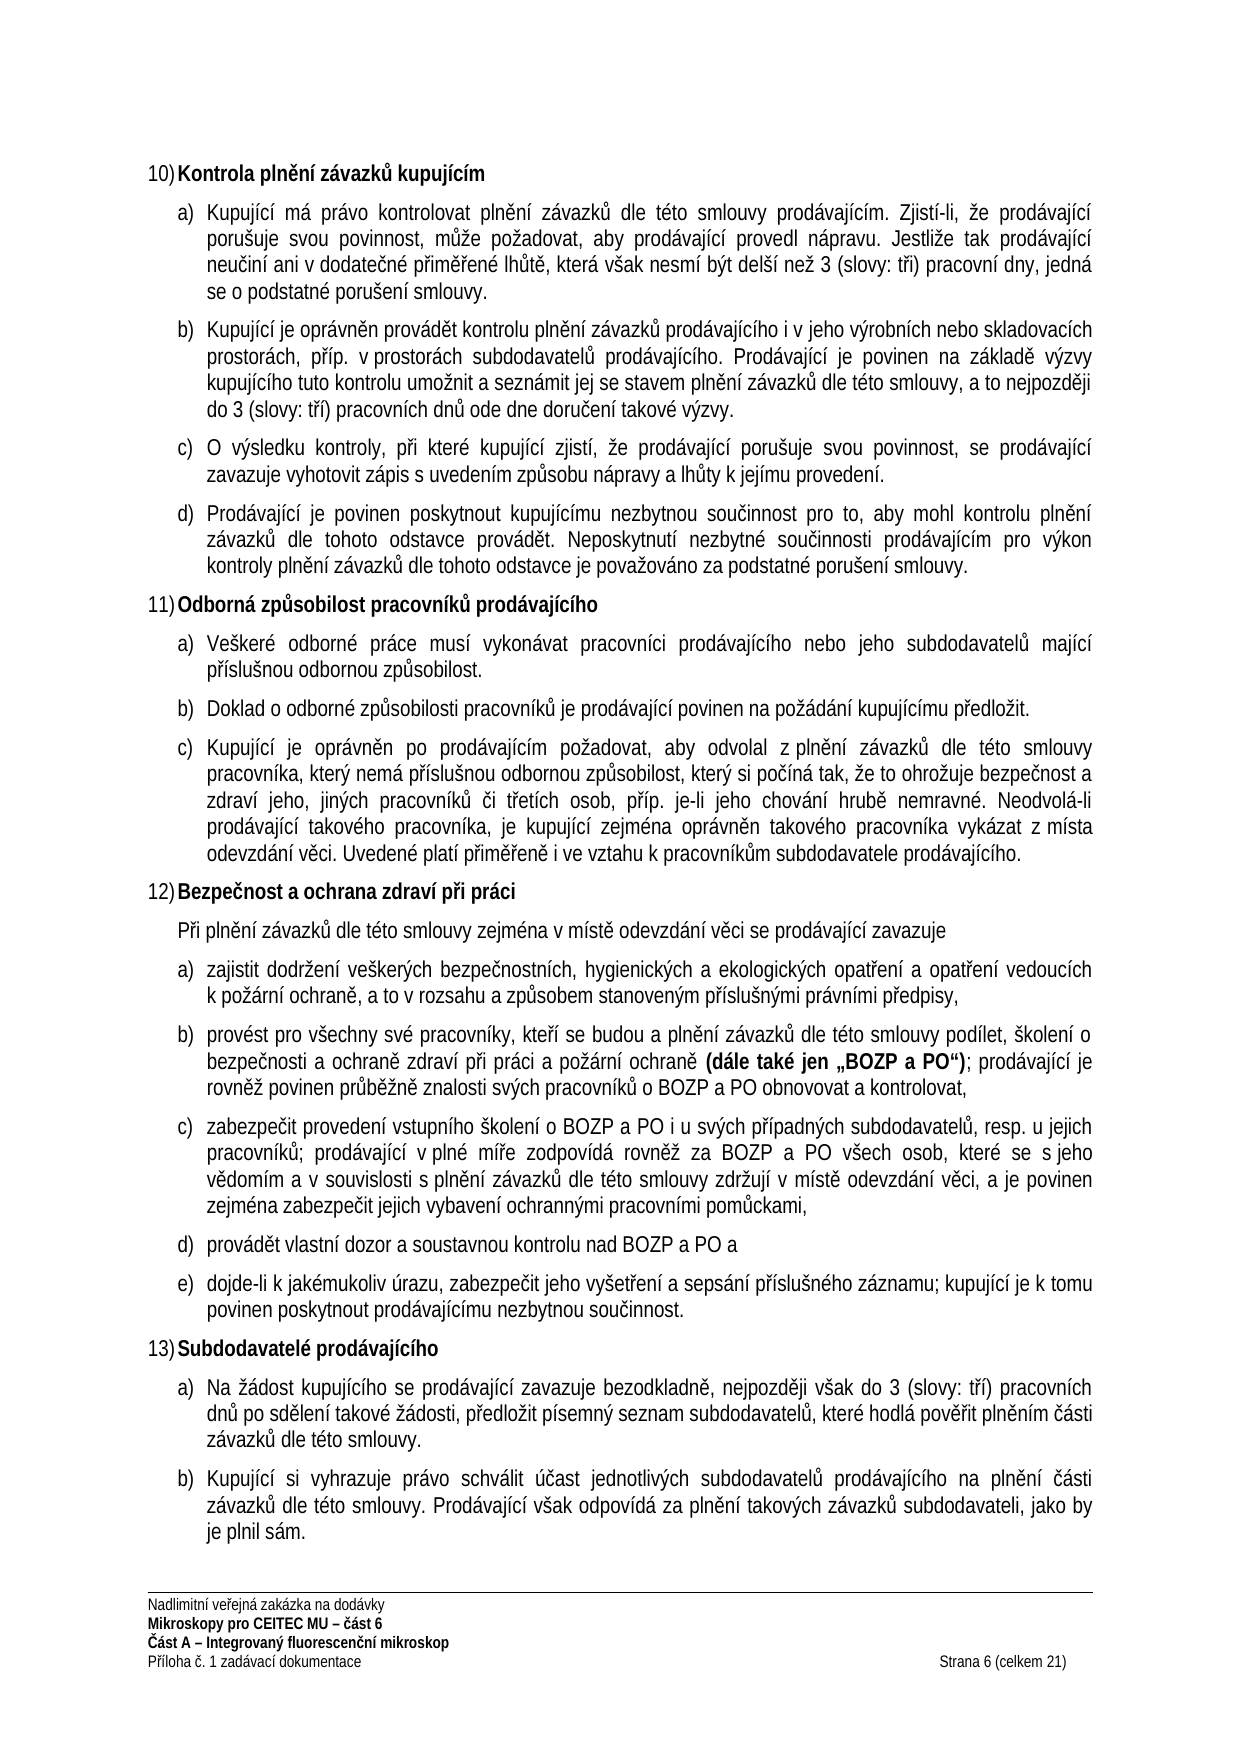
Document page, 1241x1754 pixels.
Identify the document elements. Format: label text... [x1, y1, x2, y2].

list provádět vlastní dozor a soustavnou kontrolu nad BOZP a PO a [177, 1231, 1093, 1257]
list Odborná způsobilost pracovníků prodávajícího [148, 591, 1093, 617]
list Subdodavatelé prodávajícího [148, 1335, 1093, 1361]
list Kontrola plnění závazků kupujícím [148, 160, 1093, 186]
list Prodávající je povinen poskytnout kupujícímu nezbytnou součinnost pro to, aby mohl kontrolu plnění závazků dle tohoto odstavce provádět. Neposkytnutí nezbytné součinnosti prodávajícím pro výkon kontroly plnění závazků dle tohoto odstavce je považováno za podstatné porušení smlouvy. [177, 499, 1093, 579]
list provést pro všechny své pracovníky, kteří se budou a plnění závazků dle této smlouvy podílet, školení o bezpečnosti a ochraně zdraví při práci a požární ochraně (dále také jen „BOZP a PO“); prodávající je rovněž povinen průběžně znalosti svých pracovníků o BOZP a PO obnovovat a kontrolovat, [177, 1021, 1093, 1100]
list Kupující je oprávněn provádět kontrolu plnění závazků prodávajícího i v jeho výrobních nebo skladovacích prostorách, příp. v prostorách subdodavatelů prodávajícího. Prodávající je povinen na základě výzvy kupujícího tuto kontrolu umožnit a seznámit jej se stavem plnění závazků dle této smlouvy, a to nejpozději do 3 (slovy: tří) pracovních dnů ode dne doručení takové výzvy. [177, 316, 1093, 422]
list Bezpečnost a ochrana zdraví při práci [148, 878, 1093, 905]
list zabezpečit provedení vstupního školení o BOZP a PO i u svých případných subdodavatelů, resp. u jejich pracovníků; prodávající v plné míře zodpovídá rovněž za BOZP a PO všech osob, které se s jeho vědomím a v souvislosti s plnění závazků dle této smlouvy zdržují v místě odevzdání věci, a je povinen zejména zabezpečit jejich vybavení ochrannými pracovními pomůckami, [177, 1113, 1093, 1218]
list Kupující je oprávněn po prodávajícím požadovat, aby odvolal z plnění závazků dle této smlouvy pracovníka, který nemá příslušnou odbornou způsobilost, který si počíná tak, že to ohrožuje bezpečnost a zdraví jeho, jiných pracovníků či třetích osob, příp. je-li jeho chování hrubě nemravné. Neodvolá-li prodávající takového pracovníka, je kupující zejména oprávněn takového pracovníka vykázat z místa odevzdání věci. Uvedené platí přiměřeně i ve vztahu k pracovníkům subdodavatele prodávajícího. [177, 734, 1093, 866]
list Kupující má právo kontrolovat plnění závazků dle této smlouvy prodávajícím. Zjistí-li, že prodávající porušuje svou povinnost, může požadovat, aby prodávající provedl nápravu. Jestliže tak prodávající neučiní ani v dodatečné přiměřené lhůtě, která však nesmí být delší než 3 (slovy: tři) pracovní dny, jedná se o podstatné porušení smlouvy. [177, 198, 1093, 304]
list Veškeré odborné práce musí vykonávat pracovníci prodávajícího nebo jeho subdodavatelů mající příslušnou odbornou způsobilost. [177, 630, 1093, 683]
list zajistit dodržení veškerých bezpečnostních, hygienických a ekologických opatření a opatření vedoucích k požární ochraně, a to v rozsahu a způsobem stanoveným příslušnými právními předpisy, [177, 956, 1093, 1009]
list dojde-li k jakémukoliv úrazu, zabezpečit jeho vyšetření a sepsání příslušného záznamu; kupující je k tomu povinen poskytnout prodávajícímu nezbytnou součinnost. [177, 1269, 1093, 1322]
list Na žádost kupujícího se prodávající zavazuje bezodkladně, nejpozději však do 3 (slovy: tří) pracovních dnů po sdělení takové žádosti, předložit písemný seznam subdodavatelů, které hodlá pověřit plněním části závazků dle této smlouvy. [177, 1374, 1093, 1453]
list O výsledku kontroly, při které kupující zjistí, že prodávající porušuje svou povinnost, se prodávající zavazuje vyhotovit zápis s uvedením způsobu nápravy a lhůty k jejímu provedení. [177, 434, 1093, 487]
text Při plnění závazků dle této smlouvy zejména v místě odevzdání věci se prodávající zavazuje [177, 917, 1093, 943]
list Doklad o odborné způsobilosti pracovníků je prodávající povinen na požádání kupujícímu předložit. [177, 695, 1093, 722]
list Kupující si vyhrazuje právo schválit účast jednotlivých subdodavatelů prodávajícího na plnění části závazků dle této smlouvy. Prodávající však odpovídá za plnění takových závazků subdodavateli, jako by je plnil sám. [177, 1465, 1093, 1544]
